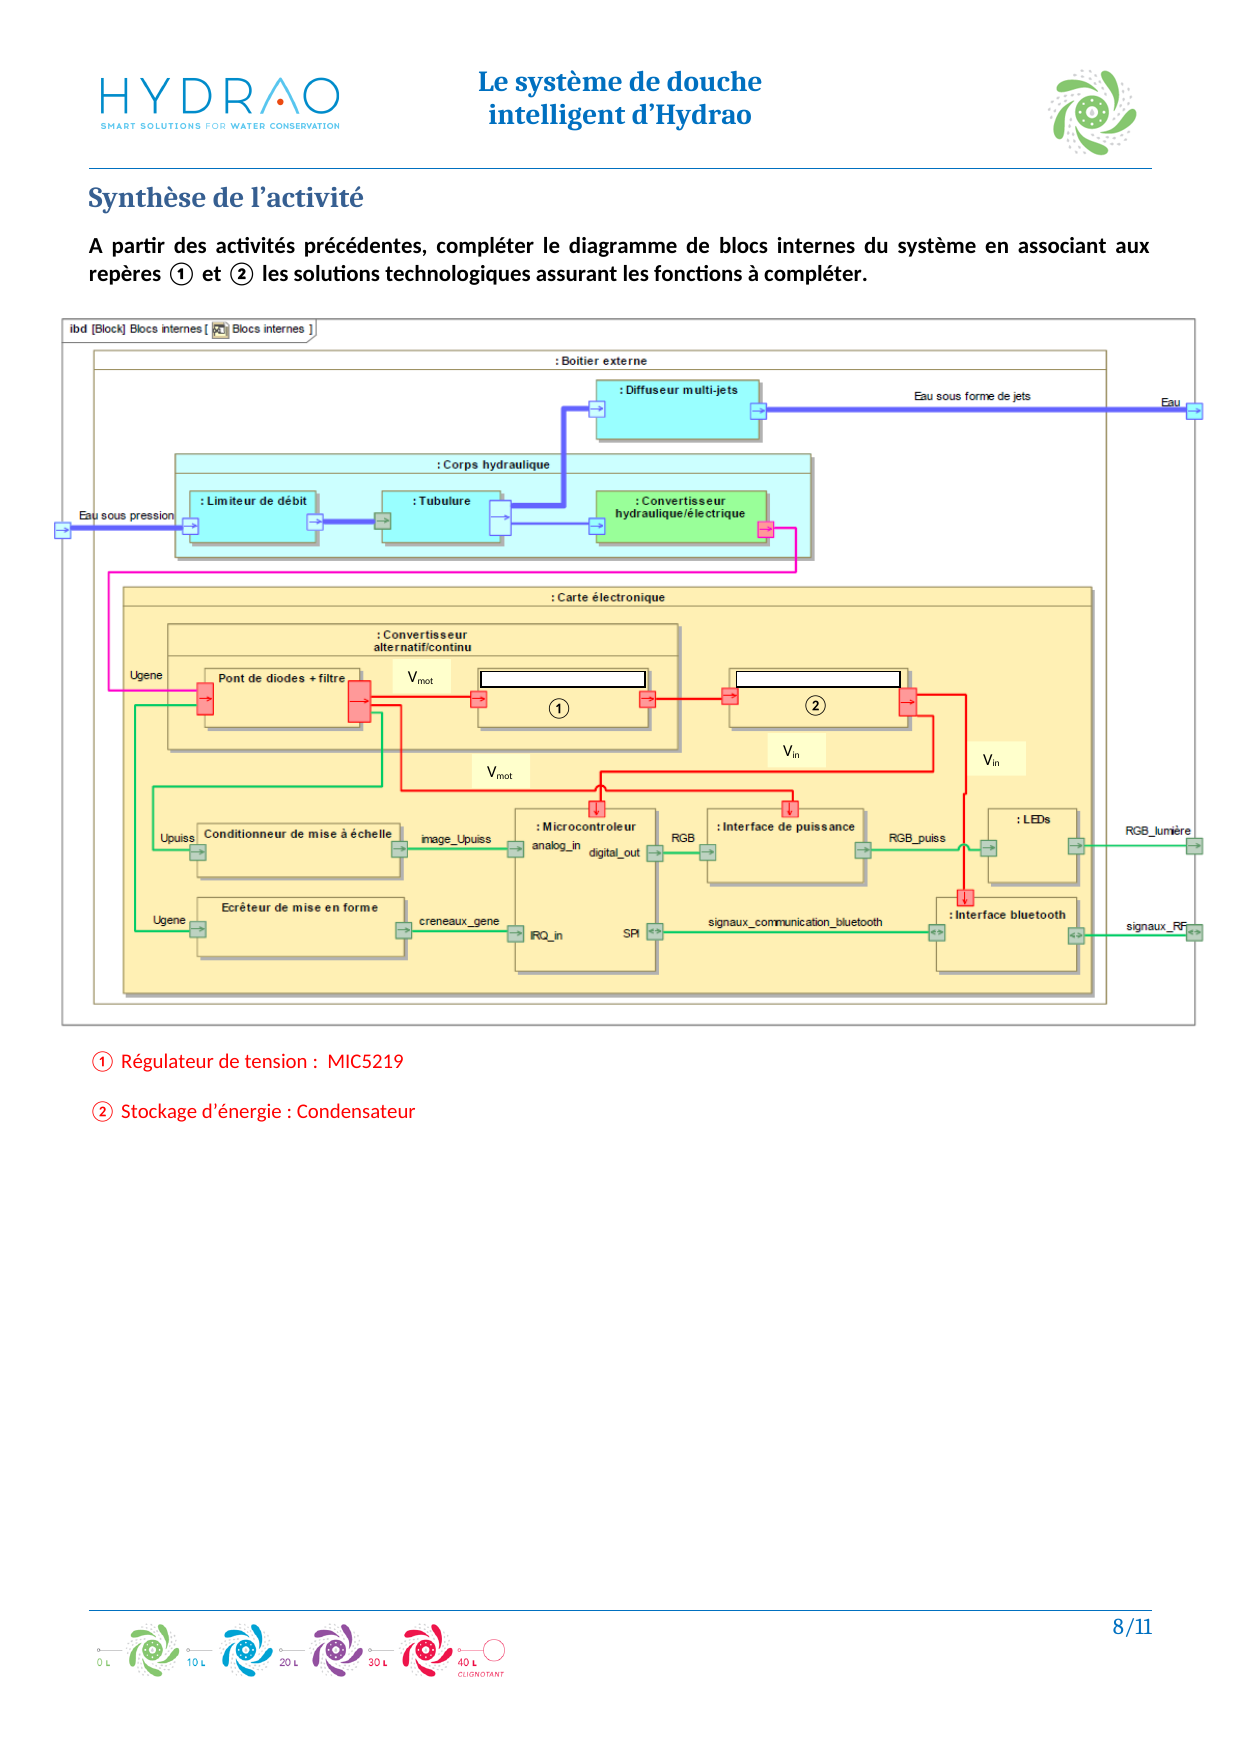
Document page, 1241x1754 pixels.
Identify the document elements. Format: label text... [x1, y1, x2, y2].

picture [88, 64, 352, 142]
subtitle Synthèse de l’activité [89, 181, 1152, 215]
picture [50, 312, 1212, 1035]
text ① Régulateur de tension : MIC5219 [89, 1048, 1152, 1073]
text ② Stockage d’énergie : Condensateur [89, 1098, 1152, 1123]
picture [1045, 64, 1142, 162]
picture [88, 1618, 520, 1686]
text A partir des activités précédentes, compléter le diagramme de blocs internes du système en associant aux repères ① et ② les solutions technologiques assurant les fonctions à compléter. [89, 232, 1152, 288]
